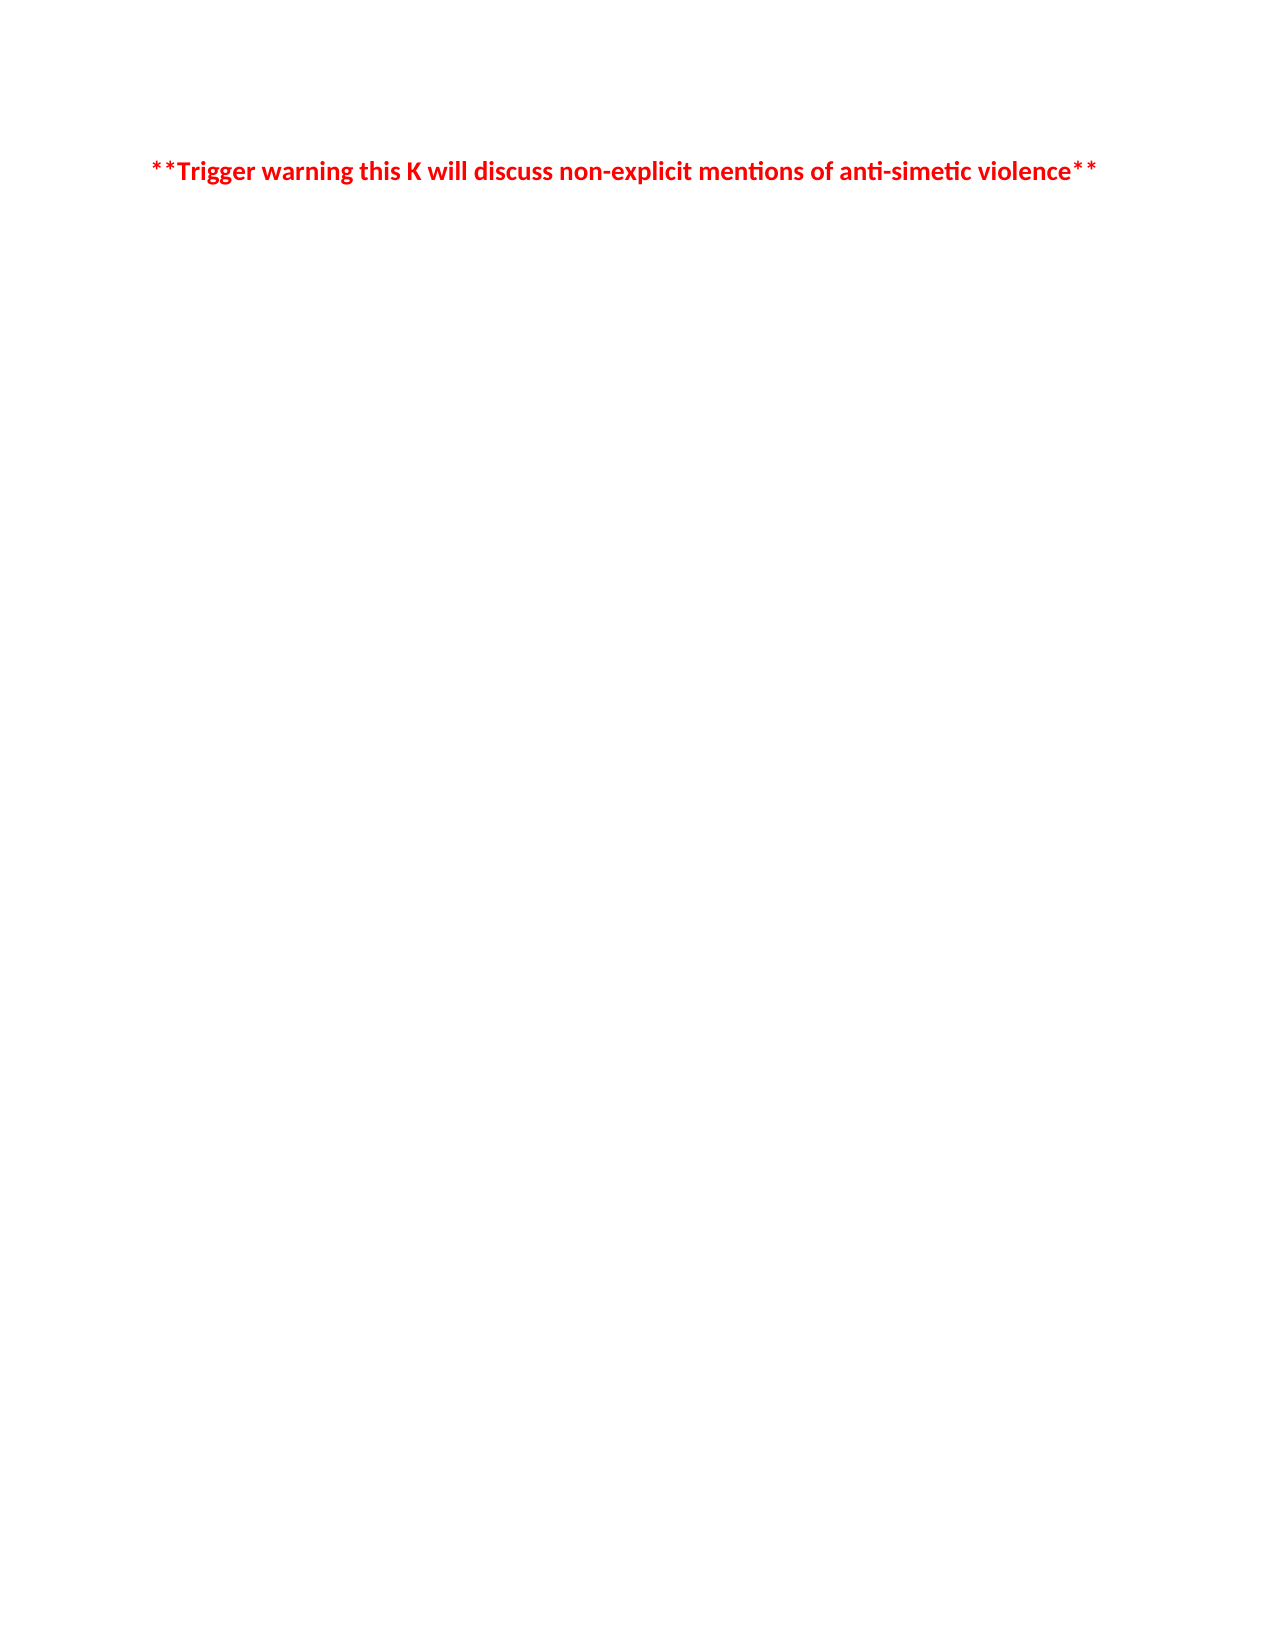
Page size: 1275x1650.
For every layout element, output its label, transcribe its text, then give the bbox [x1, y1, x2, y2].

subtitle **Trigger warning this K will discuss non-explicit mentions of anti-simetic violence** [150, 154, 1125, 187]
